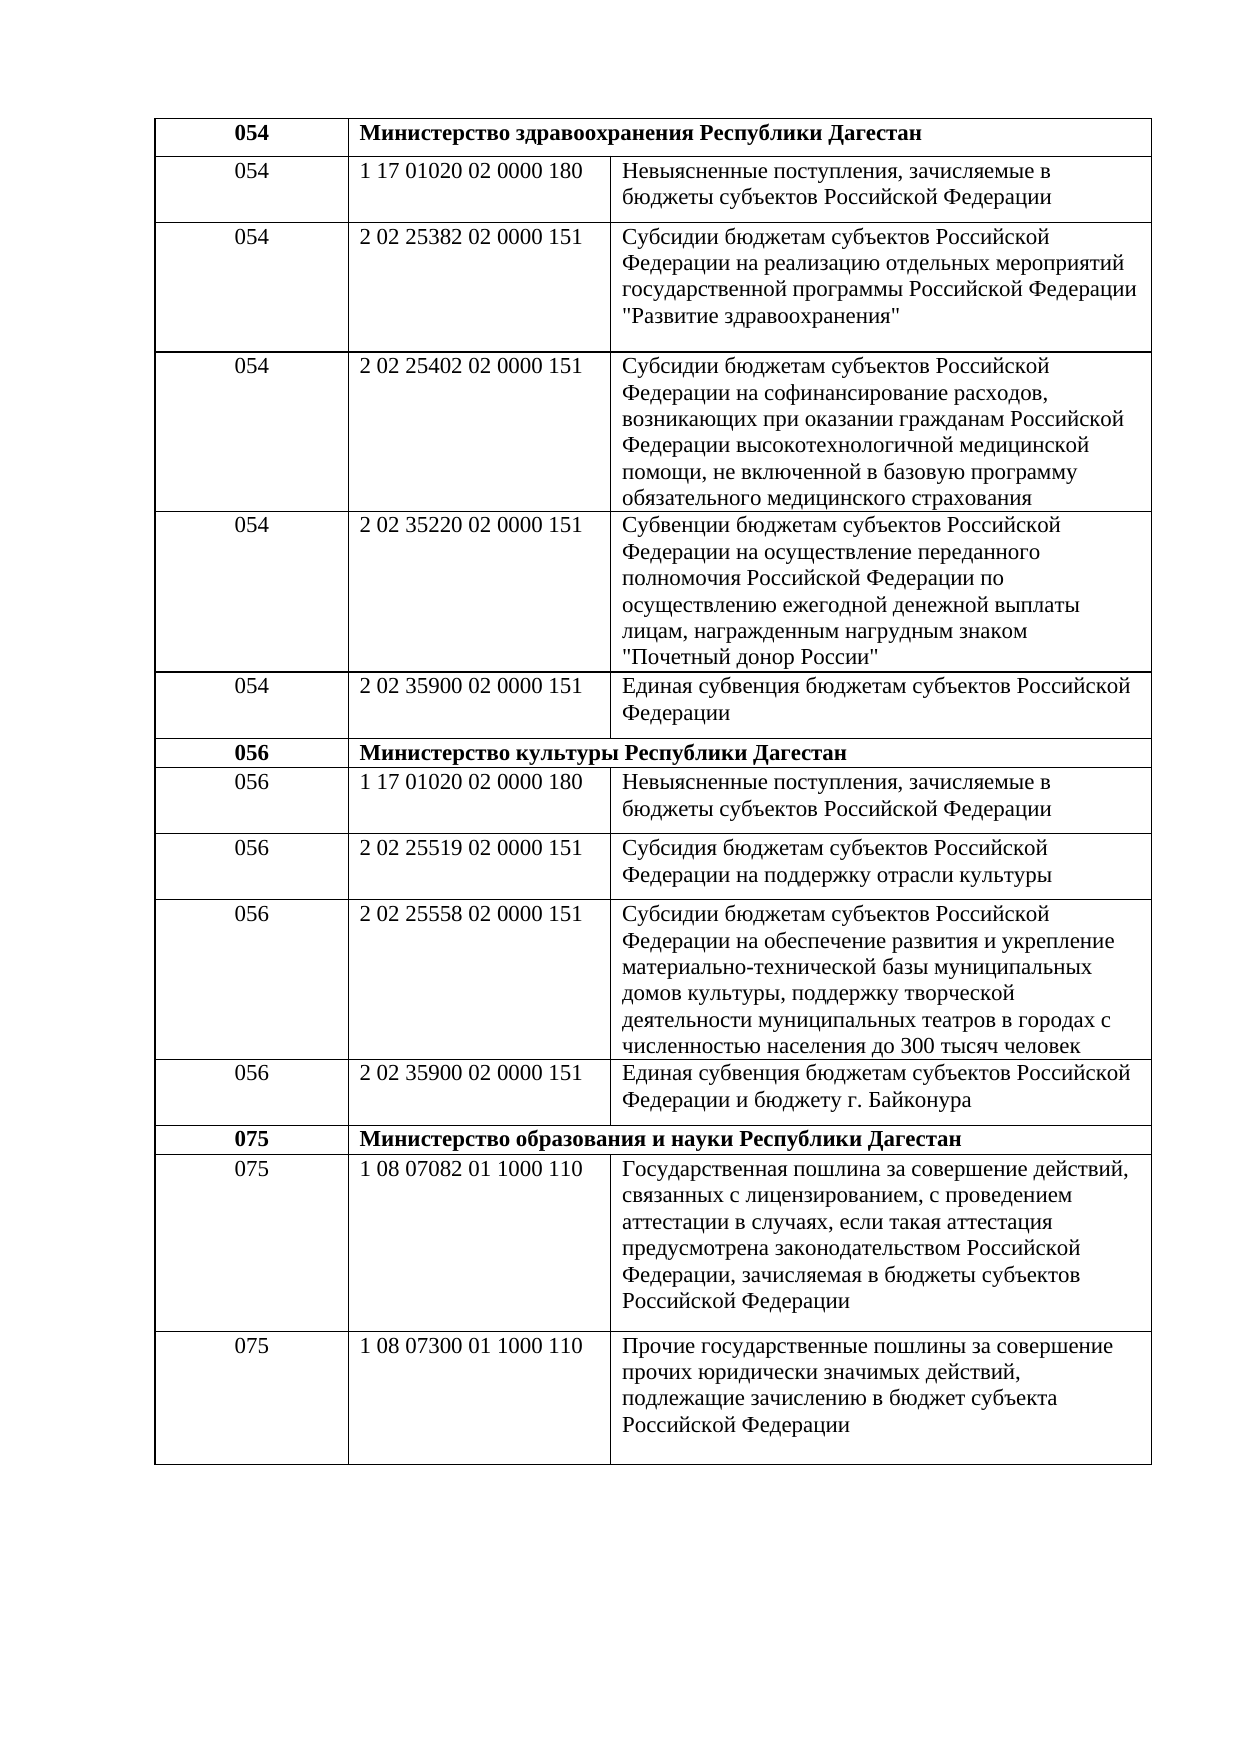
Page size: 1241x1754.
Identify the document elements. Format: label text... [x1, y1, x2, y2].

table_cell Невыясненные поступления, зачисляемые в бюджеты субъектов Российской Федерации [611, 157, 1151, 222]
table_cell 2 02 35900 02 0000 151 [349, 673, 610, 737]
table_cell 054 [156, 353, 348, 511]
table_cell 054 [156, 119, 348, 156]
table_cell Субсидии бюджетам субъектов Российской Федерации на обеспечение развития и укрепление материально-технической базы муниципальных домов культуры, поддержку творческой деятельности муниципальных театров в городах с численностью населения до 300 тысяч человек [611, 900, 1151, 1058]
table_cell 056 [156, 900, 348, 1058]
table_cell 075 [156, 1126, 348, 1154]
table_cell 056 [156, 834, 348, 899]
table_cell Министерство здравоохранения Республики Дагестан [349, 119, 1151, 156]
table_cell 1 08 07300 01 1000 110 [349, 1332, 610, 1464]
table_cell Субсидии бюджетам субъектов Российской Федерации на реализацию отдельных мероприятий государственной программы Российской Федерации "Развитие здравоохранения" [611, 223, 1151, 351]
table_cell 2 02 35220 02 0000 151 [349, 512, 610, 671]
table_cell 2 02 25382 02 0000 151 [349, 223, 610, 351]
table_cell Государственная пошлина за совершение действий, связанных с лицензированием, с проведением аттестации в случаях, если такая аттестация предусмотрена законодательством Российской Федерации, зачисляемая в бюджеты субъектов Российской Федерации [611, 1155, 1151, 1331]
table_cell 054 [156, 512, 348, 671]
table_cell 2 02 25558 02 0000 151 [349, 900, 610, 1058]
table_cell 1 17 01020 02 0000 180 [349, 157, 610, 222]
table_cell Единая субвенция бюджетам субъектов Российской Федерации [611, 673, 1151, 737]
table_cell Единая субвенция бюджетам субъектов Российской Федерации и бюджету г. Байконура [611, 1060, 1151, 1124]
table_cell Министерство культуры Республики Дагестан [349, 739, 1151, 767]
table_cell 054 [156, 157, 348, 222]
table_cell 054 [156, 223, 348, 351]
table_cell 1 17 01020 02 0000 180 [349, 768, 610, 833]
table_cell Субвенции бюджетам субъектов Российской Федерации на осуществление переданного полномочия Российской Федерации по осуществлению ежегодной денежной выплаты лицам, награжденным нагрудным знаком "Почетный донор России" [611, 512, 1151, 671]
table_cell 2 02 25519 02 0000 151 [349, 834, 610, 899]
table_cell 1 08 07082 01 1000 110 [349, 1155, 610, 1331]
table_cell 056 [156, 1060, 348, 1124]
table_cell 054 [156, 673, 348, 737]
table_cell Субсидия бюджетам субъектов Российской Федерации на поддержку отрасли культуры [611, 834, 1151, 899]
table_cell Невыясненные поступления, зачисляемые в бюджеты субъектов Российской Федерации [611, 768, 1151, 833]
table_cell 056 [156, 768, 348, 833]
table_cell 2 02 25402 02 0000 151 [349, 353, 610, 511]
table_cell 056 [156, 739, 348, 767]
table_cell Прочие государственные пошлины за совершение прочих юридически значимых действий, подлежащие зачислению в бюджет субъекта Российской Федерации [611, 1332, 1151, 1464]
table_cell 075 [156, 1155, 348, 1331]
table_cell 075 [156, 1332, 348, 1464]
table_cell 2 02 35900 02 0000 151 [349, 1060, 610, 1124]
table_cell Субсидии бюджетам субъектов Российской Федерации на софинансирование расходов, возникающих при оказании гражданам Российской Федерации высокотехнологичной медицинской помощи, не включенной в базовую программу обязательного медицинского страхования [611, 353, 1151, 511]
table_cell Министерство образования и науки Республики Дагестан [349, 1126, 1151, 1154]
